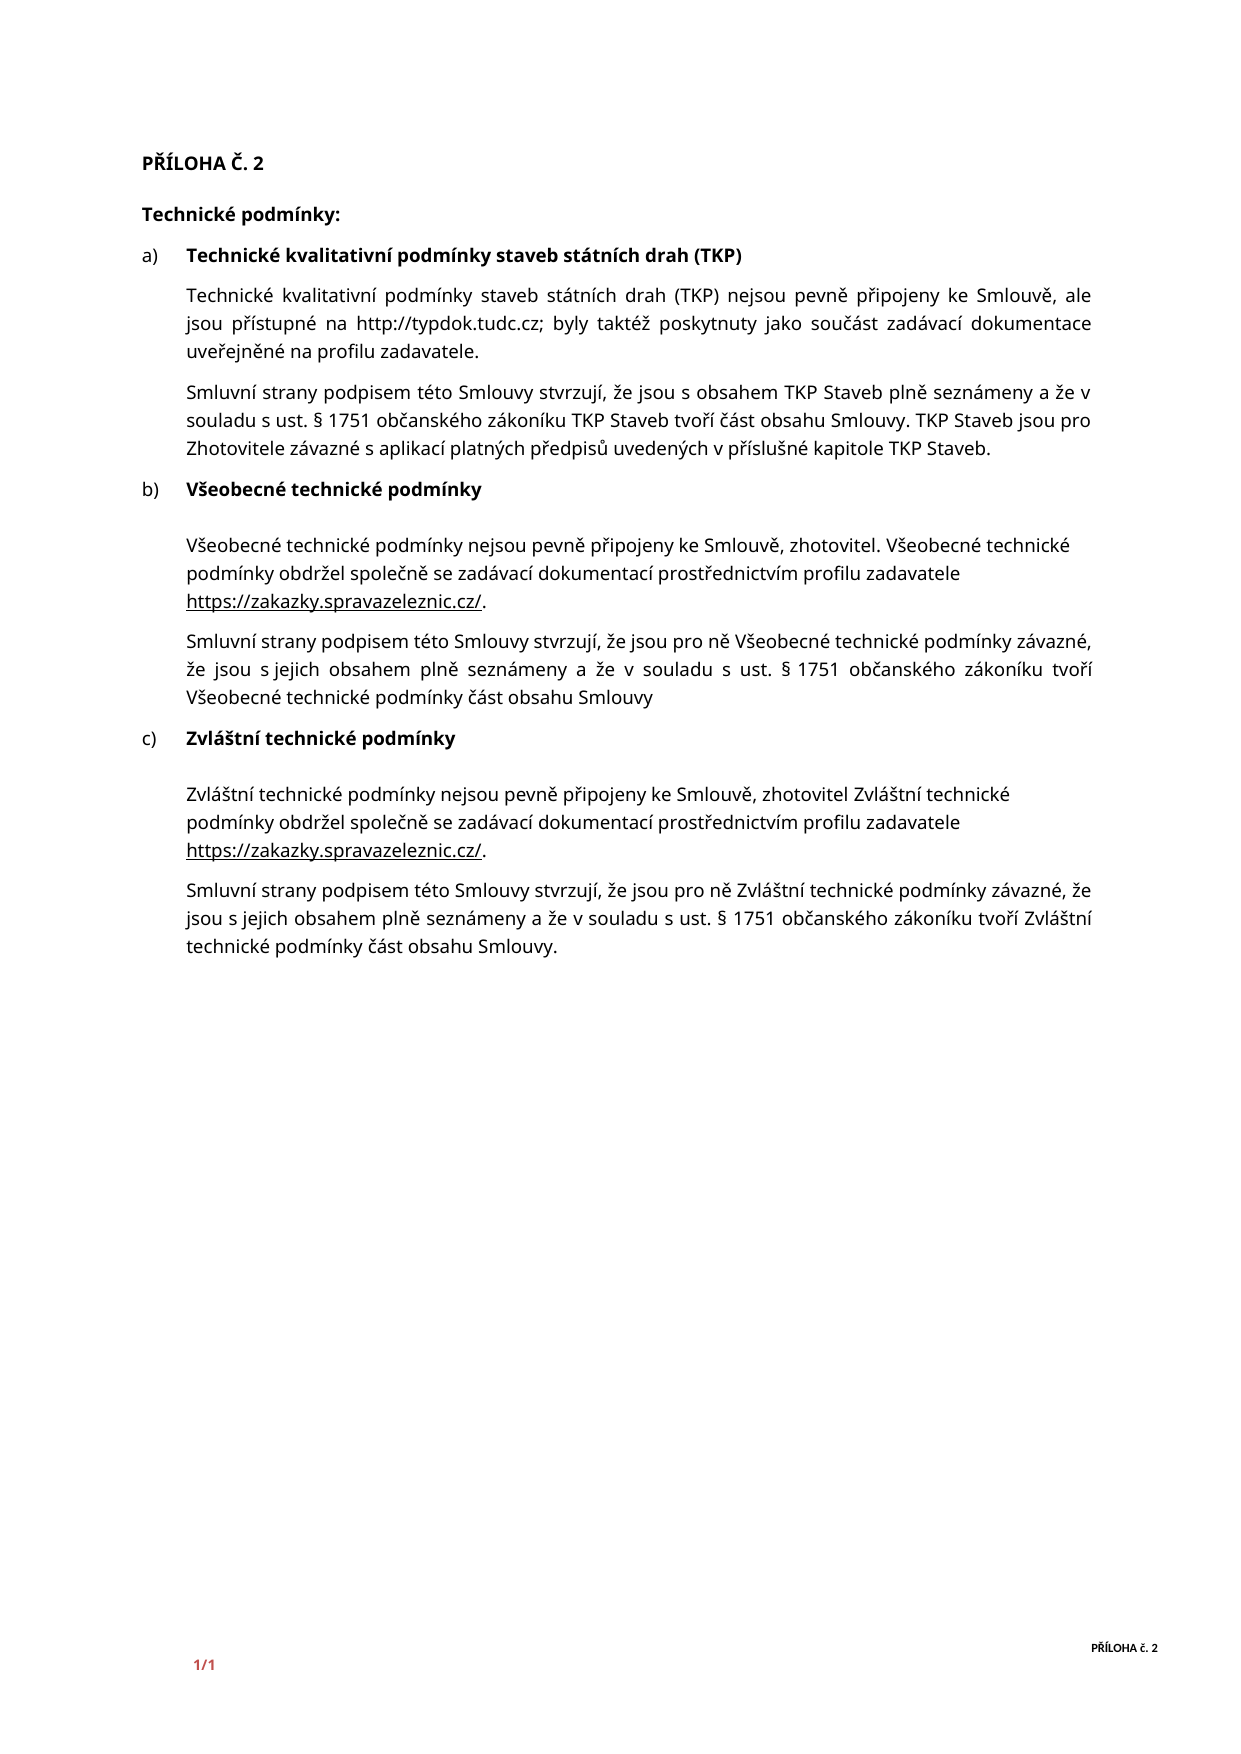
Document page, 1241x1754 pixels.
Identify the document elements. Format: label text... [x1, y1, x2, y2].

text Technické podmínky: [142, 202, 1093, 227]
text PŘÍLOHA Č. 2 [142, 147, 1093, 177]
list Technické kvalitativní podmínky staveb státních drah (TKP) [142, 242, 1093, 268]
text Smluvní strany podpisem této Smlouvy stvrzují, že jsou s obsahem TKP Staveb plně seznámeny a že v souladu s ust. § 1751 občanského zákoníku TKP Staveb tvoří část obsahu Smlouvy. TKP Staveb jsou pro Zhotovitele závazné s aplikací platných předpisů uvedených v příslušné kapitole TKP Staveb. [186, 379, 1093, 461]
list Smluvní strany podpisem této Smlouvy stvrzují, že jsou pro ně Zvláštní technické podmínky závazné, že jsou s jejich obsahem plně seznámeny a že v souladu s ust. § 1751 občanského zákoníku tvoří Zvláštní technické podmínky část obsahu Smlouvy. [186, 878, 1093, 959]
list Zvláštní technické podmínky nejsou pevně připojeny ke Smlouvě, zhotovitel Zvláštní technické podmínky obdržel společně se zadávací dokumentací prostřednictvím profilu zadavatele https://zakazky.spravazeleznic.cz/. [186, 781, 1093, 863]
text Zvláštní technické podmínky [142, 725, 1093, 751]
text Všeobecné technické podmínky [142, 476, 1093, 501]
text Technické kvalitativní podmínky staveb státních drah (TKP) nejsou pevně připojeny ke Smlouvě, ale jsou přístupné na http://typdok.tudc.cz; byly taktéž poskytnuty jako součást zadávací dokumentace uveřejněné na profilu zadavatele. [186, 283, 1093, 364]
list Všeobecné technické podmínky nejsou pevně připojeny ke Smlouvě, zhotovitel. Všeobecné technické podmínky obdržel společně se zadávací dokumentací prostřednictvím profilu zadavatele https://zakazky.spravazeleznic.cz/. [186, 532, 1093, 613]
text Smluvní strany podpisem této Smlouvy stvrzují, že jsou pro ně Všeobecné technické podmínky závazné, že jsou s jejich obsahem plně seznámeny a že v souladu s ust. § 1751 občanského zákoníku tvoří Všeobecné technické podmínky část obsahu Smlouvy [186, 628, 1093, 710]
